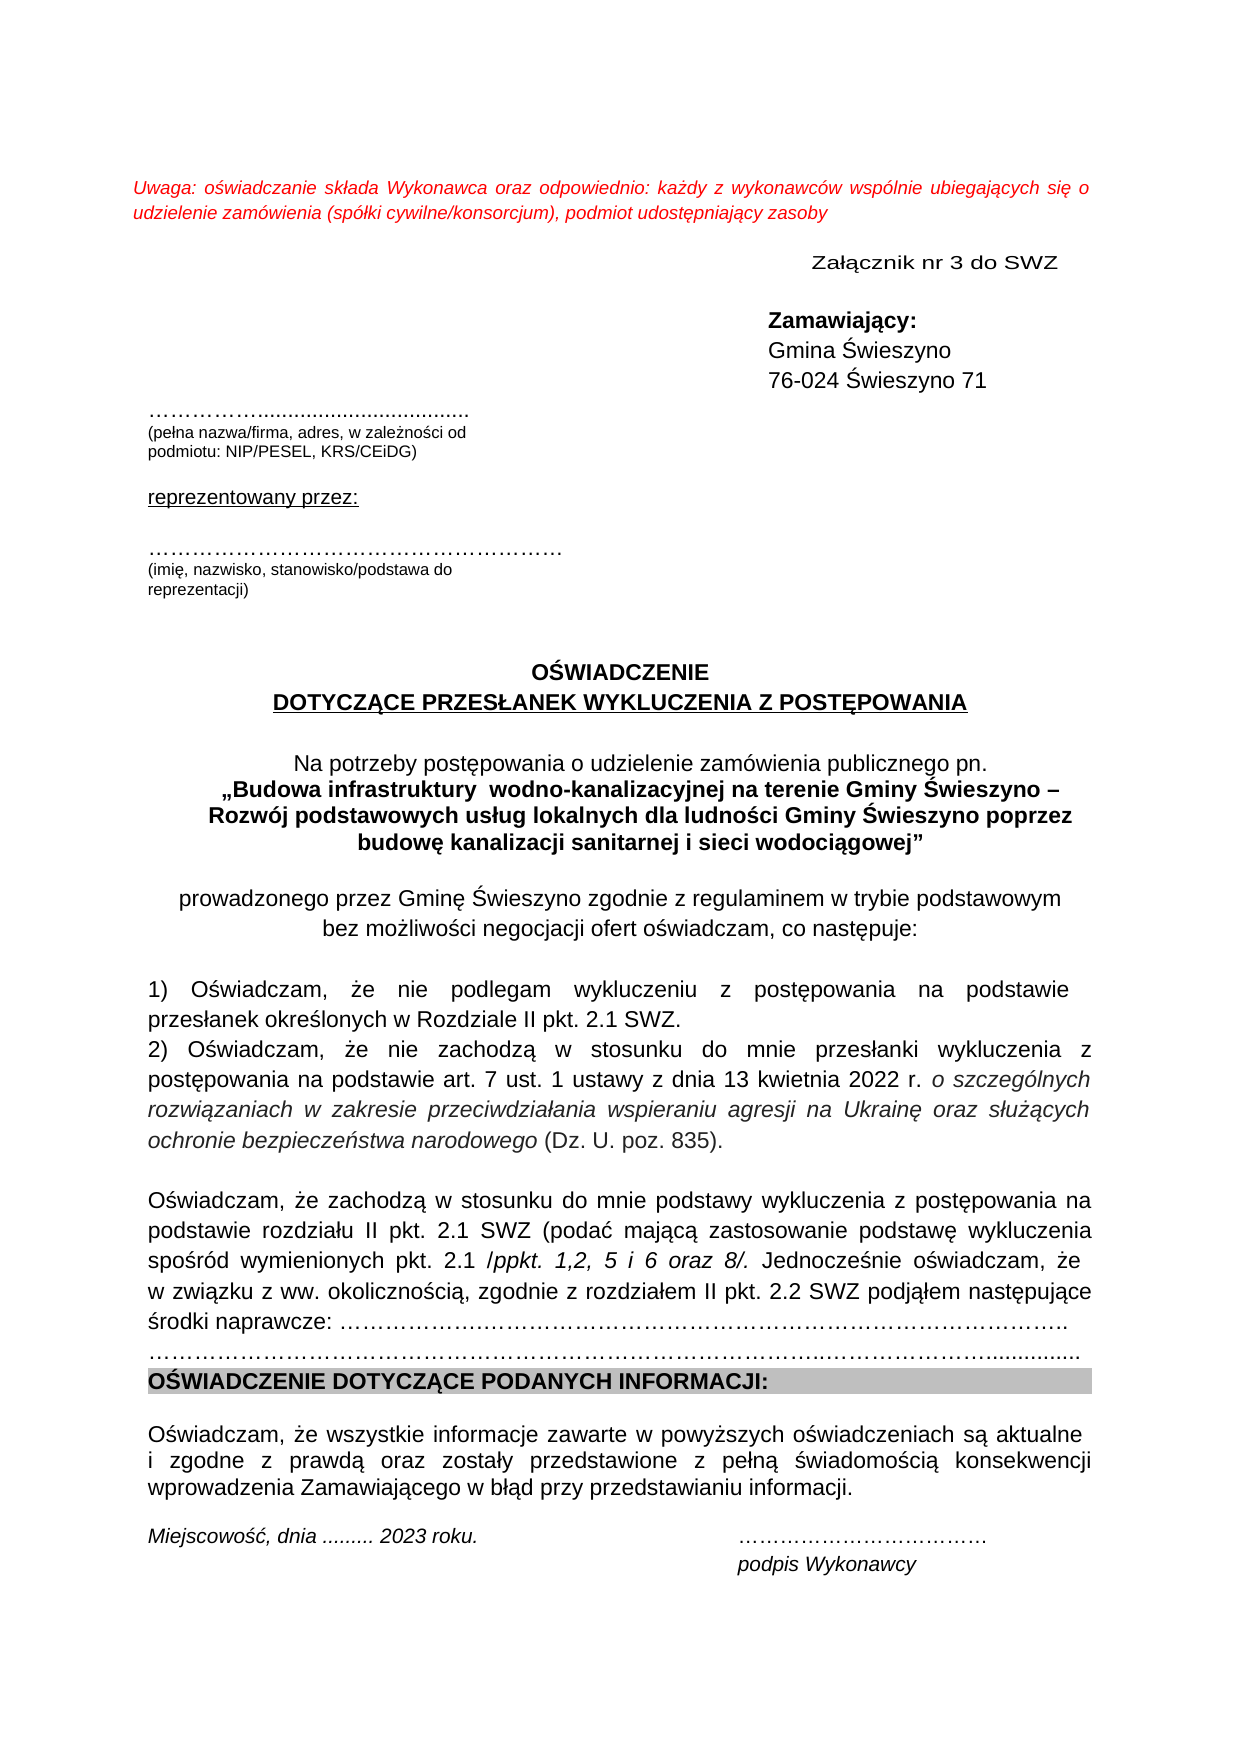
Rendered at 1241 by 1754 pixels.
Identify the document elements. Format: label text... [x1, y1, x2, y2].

text podpis Wykonawcy [148, 1551, 1092, 1575]
text Załącznik nr 3 do SWZ [738, 252, 1092, 273]
text 76-024 Świeszyno 71 [768, 367, 1092, 393]
text Oświadczam, że zachodzą w stosunku do mnie podstawy wykluczenia z postępowania na podstawie rozdziału II pkt. 2.1 SWZ (podać mającą zastosowanie podstawę wykluczenia spośród wymienionych pkt. 2.1 /ppkt. 1,2, 5 i 6 oraz 8/. Jednocześnie oświadczam, że w związku z ww. okolicznością, zgodnie z rozdziałem II pkt. 2.2 SWZ podjąłem następujące środki naprawcze: ……………….………………………………………………………………….. [148, 1187, 1092, 1334]
text Miejscowość, dnia ......... 2023 roku. ……………………………… [148, 1524, 1092, 1548]
text Na potrzeby postępowania o udzielenie zamówienia publicznego pn. [188, 749, 1092, 776]
text OŚWIADCZENIE [148, 659, 1092, 685]
text Uwaga: oświadczanie składa Wykonawca oraz odpowiednio: każdy z wykonawców wspólnie ubiegających się o udzielenie zamówienia (spółki cywilne/konsorcjum), podmiot udostępniający zasoby [133, 177, 1092, 223]
text reprezentowany przez: [148, 485, 1092, 509]
text Gmina Świeszyno [768, 337, 1092, 363]
text DOTYCZĄCE PRZESŁANEK WYKLUCZENIA Z POSTĘPOWANIA [148, 689, 1092, 716]
text ……………………………………………………………………………..…………………............... [148, 1338, 1092, 1364]
text 1) Oświadczam, że nie podlegam wykluczeniu z postępowania na podstawie przesłanek określonych w Rozdziale II pkt. 2.1 SWZ. [148, 976, 1092, 1032]
text Oświadczam, że wszystkie informacje zawarte w powyższych oświadczeniach są aktualne i zgodne z prawdą oraz zostały przedstawione z pełną świadomością konsekwencji wprowadzenia Zamawiającego w błąd przy przedstawianiu informacji. [148, 1421, 1092, 1500]
text 2) Oświadczam, że nie zachodzą w stosunku do mnie przesłanki wykluczenia z postępowania na podstawie art. 7 ust. 1 ustawy z dnia 13 kwietnia 2022 r. o szczególnych rozwiązaniach w zakresie przeciwdziałania wspieraniu agresji na Ukrainę oraz służących ochronie bezpieczeństwa narodowego (Dz. U. poz. 835). [148, 1036, 1092, 1153]
list „Budowa infrastruktury wodno-kanalizacyjnej na terenie Gminy Świeszyno – Rozwój podstawowych usług lokalnych dla ludności Gminy Świeszyno poprzez budowę kanalizacji sanitarnej i sieci wodociągowej” [188, 776, 1092, 855]
text ……………................................... [148, 397, 472, 422]
text Zamawiający: [694, 307, 1092, 333]
text prowadzonego przez Gminę Świeszyno zgodnie z regulaminem w trybie podstawowym [148, 885, 1092, 911]
text (pełna nazwa/firma, adres, w zależności od podmiotu: NIP/PESEL, KRS/CEiDG) [148, 422, 472, 461]
text ………………………………………………… [148, 535, 1092, 560]
text (imię, nazwisko, stanowisko/podstawa do reprezentacji) [148, 560, 472, 598]
text bez możliwości negocjacji ofert oświadczam, co następuje: [148, 915, 1092, 941]
text OŚWIADCZENIE DOTYCZĄCE PODANYCH INFORMACJI: [148, 1368, 1092, 1394]
